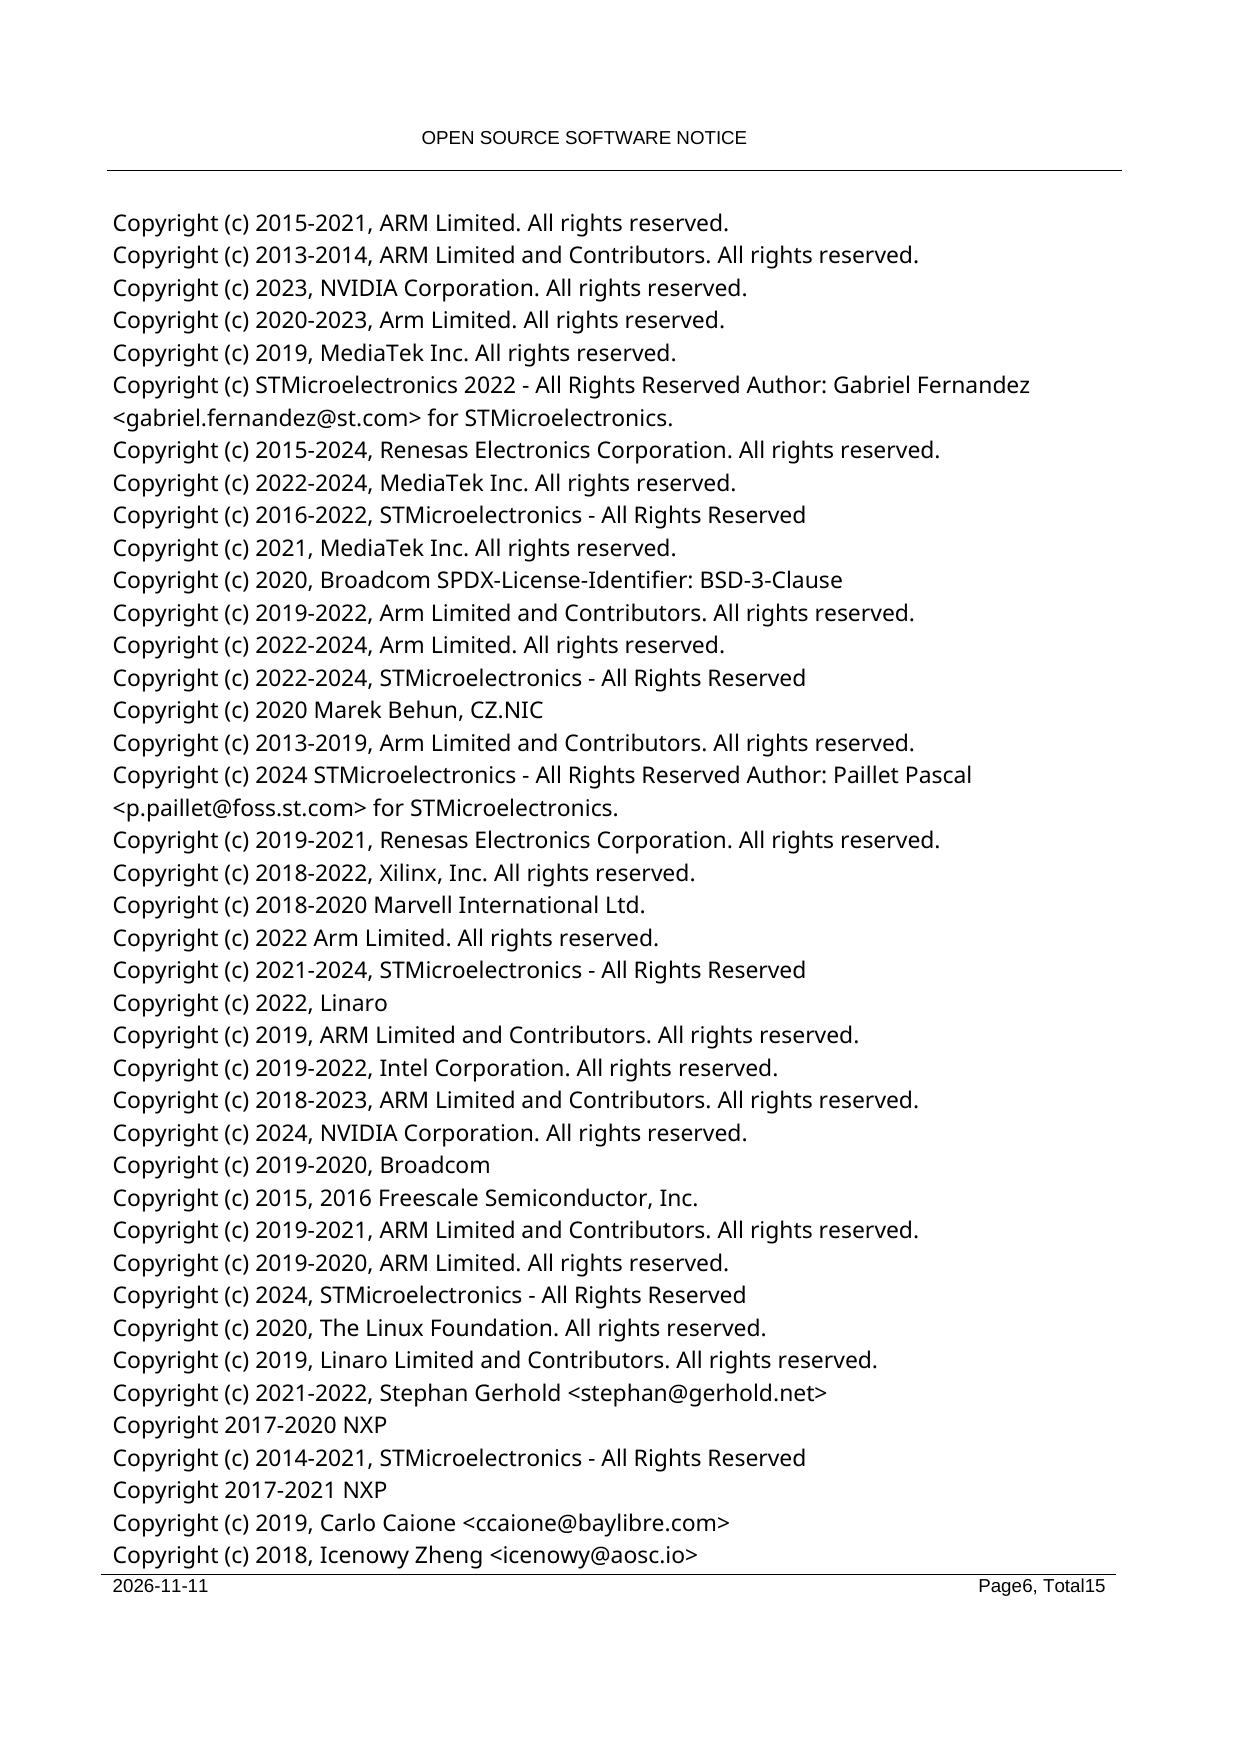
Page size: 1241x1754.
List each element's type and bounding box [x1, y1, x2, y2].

text [112, 206, 1128, 1571]
